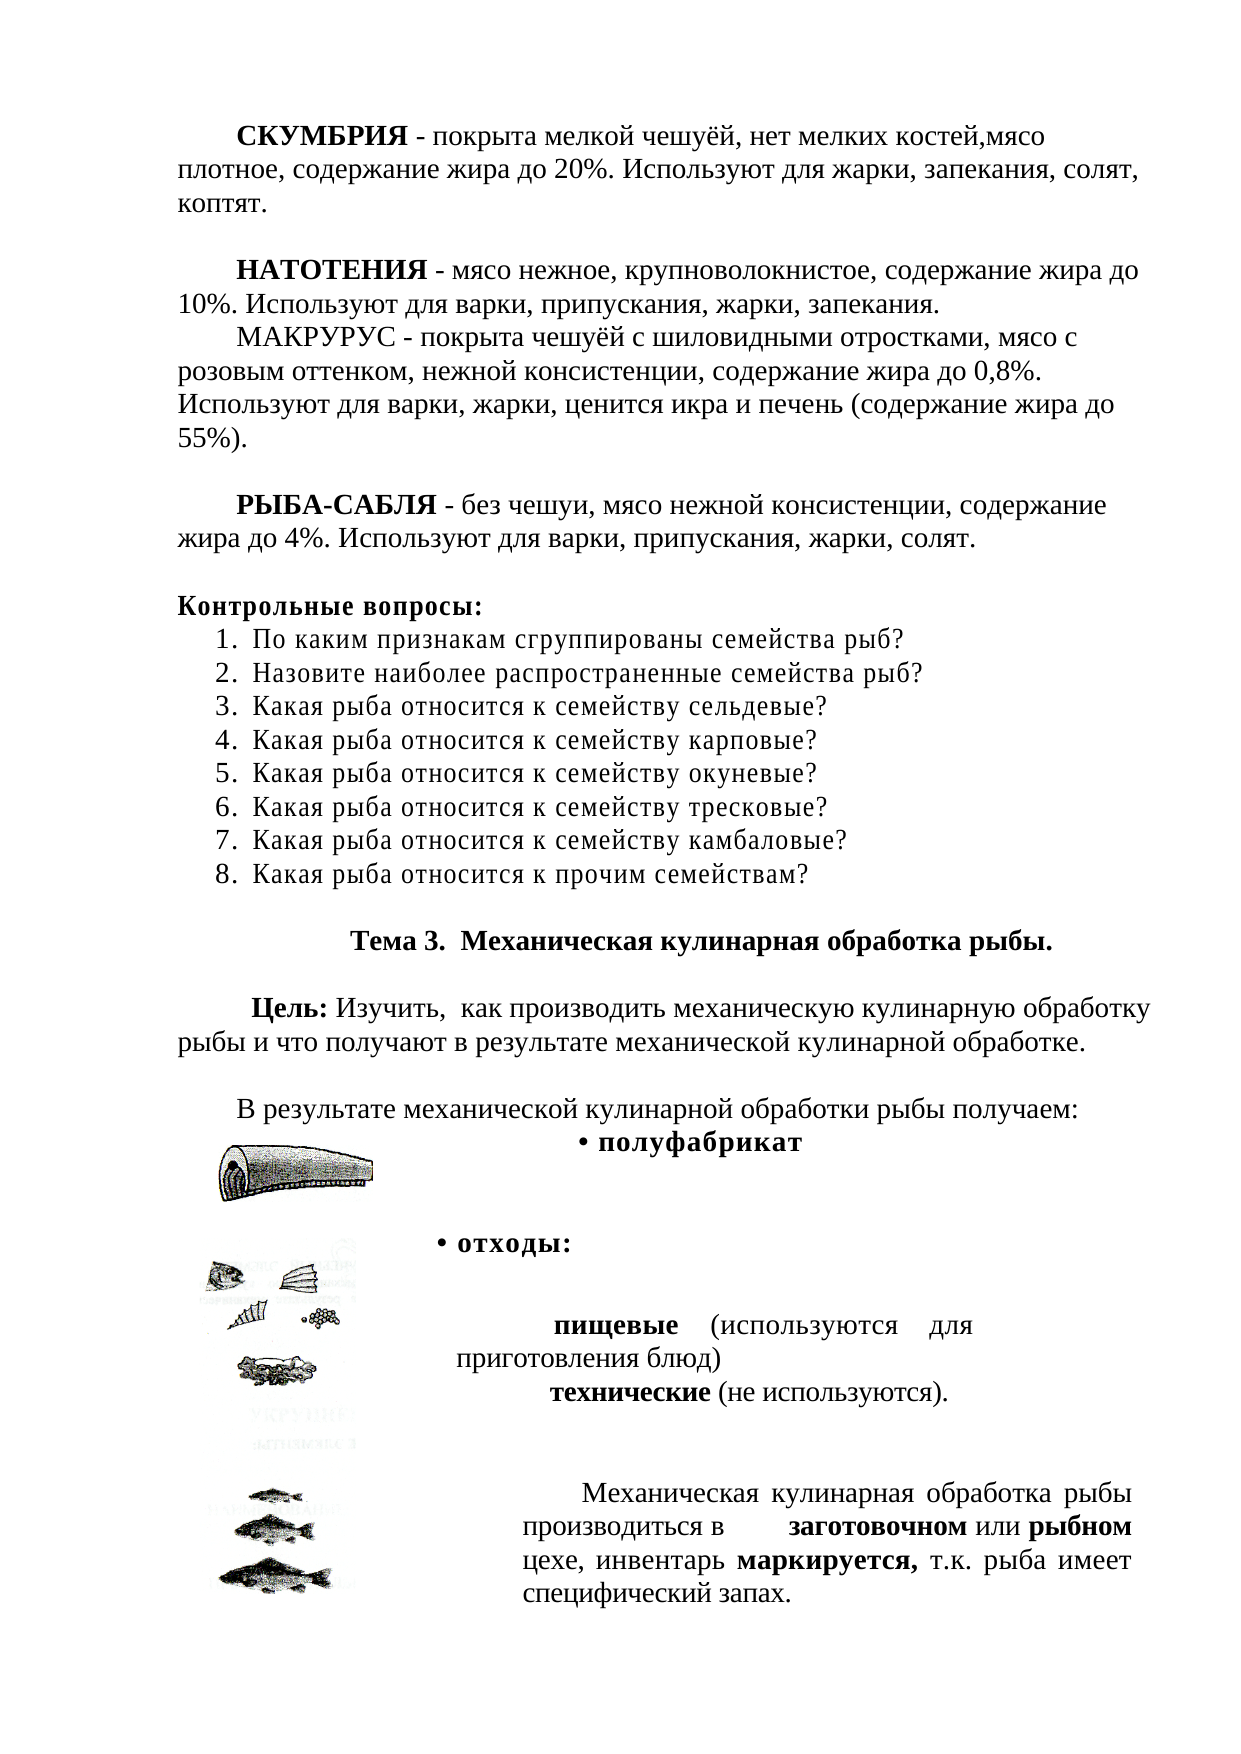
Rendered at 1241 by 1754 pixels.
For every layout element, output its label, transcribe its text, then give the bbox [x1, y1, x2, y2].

list По каким признакам сгруппированы семейства рыб? [215, 621, 1151, 655]
list Назовите наиболее распространенные семейства рыб? [215, 655, 1151, 688]
list Какая рыба относится к семейству тресковые? [215, 789, 1151, 822]
text • полуфабрикат [319, 1124, 1152, 1158]
text Контрольные вопросы: [177, 588, 1151, 621]
list Какая рыба относится к семейству окуневые? [215, 755, 1151, 789]
text Цель: Изучить, как производить механическую кулинарную обработку рыбы и что получают в результате механической кулинарной обработке. [177, 990, 1152, 1057]
text НАТОТЕНИЯ - мясо нежное, крупноволокнистое, содержание жира до 10%. Используют для варки, припускания, жарки, запекания. [177, 252, 1152, 319]
text Тема 3. Механическая кулинарная обработка рыбы. [177, 923, 1152, 957]
text Механическая кулинарная обработка рыбы производиться в заготовочном или рыбном цехе, инвентарь маркируется, т.к. рыба имеет специфический запах. [339, 1475, 1132, 1609]
list Какая рыба относится к прочим семействам? [215, 856, 1151, 889]
text СКУМБРИЯ - покрыта мелкой чешуёй, нет мелких костей,мясо плотное, содержание жира до 20%. Используют для жарки, запекания, солят, коптят. [177, 118, 1152, 219]
text технические (не используются). [456, 1374, 1152, 1408]
picture [218, 1145, 373, 1202]
list Какая рыба относится к семейству камбаловые? [215, 822, 1151, 856]
text МАКРУРУС - покрыта чешуёй с шиловидными отростками, мясо с розовым оттенком, нежной консистенции, содержание жира до 0,8%. Используют для варки, жарки, ценится икра и печень (содержание жира до 55%). [177, 319, 1152, 453]
text В результате механической кулинарной обработки рыбы получаем: [177, 1091, 1152, 1124]
list Какая рыба относится к семейству сельдевые? [215, 688, 1151, 722]
text РЫБА-САБЛЯ - без чешуи, мясо нежной консистенции, содержание жира до 4%. Используют для варки, припускания, жарки, солят. [177, 487, 1152, 554]
list Какая рыба относится к семейству карповые? [215, 722, 1151, 755]
text пищевые (используются для приготовления блюд) [456, 1307, 1152, 1374]
text • отходы: [177, 1225, 1152, 1258]
picture [199, 1238, 356, 1594]
